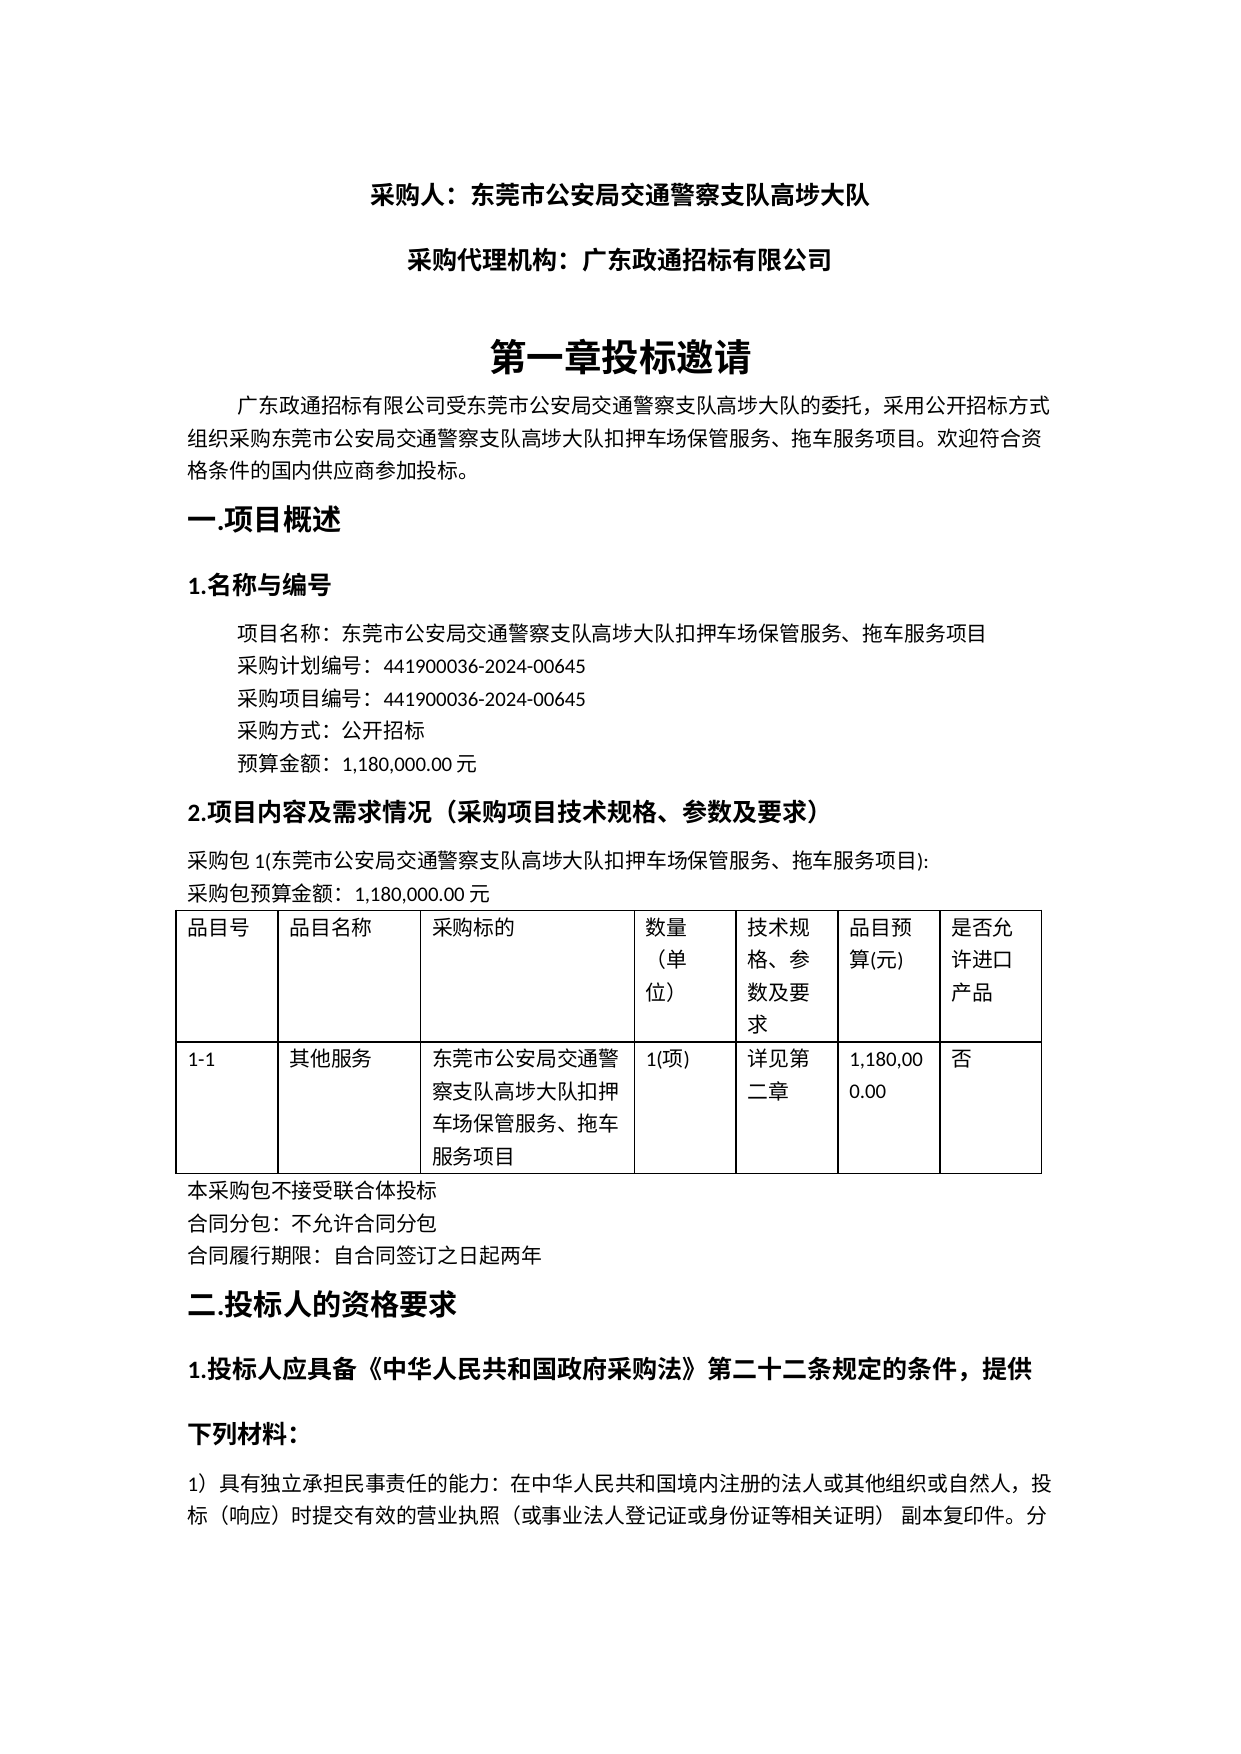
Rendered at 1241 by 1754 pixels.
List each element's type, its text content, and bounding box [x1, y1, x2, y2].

table_cell 详见第二章 [737, 1043, 837, 1173]
text 采购计划编号：441900036-2024-00645 [187, 649, 1053, 682]
text 采购包预算金额：1,180,000.00元 [187, 877, 1053, 909]
table_header 采购标的 [421, 911, 634, 1041]
text 采购方式：公开招标 [187, 714, 1053, 747]
text 项目名称：东莞市公安局交通警察支队高埗大队扣押车场保管服务、拖车服务项目 [187, 617, 1053, 649]
text 1.投标人应具备《中华人民共和国政府采购法》第二十二条规定的条件，提供下列材料： [187, 1337, 1053, 1467]
table_cell 1(项) [635, 1043, 735, 1173]
text 一.项目概述 [187, 487, 1053, 552]
text 1.名称与编号 [187, 552, 1053, 617]
text 采购人：东莞市公安局交通警察支队高埗大队 [187, 162, 1053, 227]
text 合同分包：不允许合同分包 [187, 1207, 1053, 1239]
text 本采购包不接受联合体投标 [187, 1174, 1053, 1207]
text 二.投标人的资格要求 [187, 1272, 1053, 1337]
table_cell 否 [941, 1043, 1041, 1173]
text 预算金额：1,180,000.00元 [187, 747, 1053, 779]
text 第一章投标邀请 [187, 324, 1053, 389]
table_header 品目名称 [279, 911, 420, 1041]
table_cell 其他服务 [279, 1043, 420, 1173]
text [187, 1467, 1053, 1532]
table_cell 1-1 [177, 1043, 277, 1173]
text 采购代理机构：广东政通招标有限公司 [187, 227, 1053, 292]
table_header 品目预算(元) [839, 911, 939, 1041]
text 合同履行期限：自合同签订之日起两年 [187, 1239, 1053, 1272]
text 采购项目编号：441900036-2024-00645 [187, 682, 1053, 714]
table_header 是否允许进口产品 [941, 911, 1041, 1041]
text 采购包1(东莞市公安局交通警察支队高埗大队扣押车场保管服务、拖车服务项目): [187, 844, 1053, 877]
table_header 品目号 [177, 911, 277, 1041]
table_cell 1,180,000.00 [839, 1043, 939, 1173]
table_header 技术规格、参数及要求 [737, 911, 837, 1041]
text 2.项目内容及需求情况（采购项目技术规格、参数及要求） [187, 779, 1053, 844]
text 广东政通招标有限公司受东莞市公安局交通警察支队高埗大队的委托，采用公开招标方式组织采购东莞市公安局交通警察支队高埗大队扣押车场保管服务、拖车服务项目。欢迎符合资格条件的国内供应商参加投标。 [187, 389, 1053, 487]
table_cell 东莞市公安局交通警察支队高埗大队扣押车场保管服务、拖车服务项目 [421, 1043, 634, 1173]
table_header 数量（单位） [635, 911, 735, 1041]
